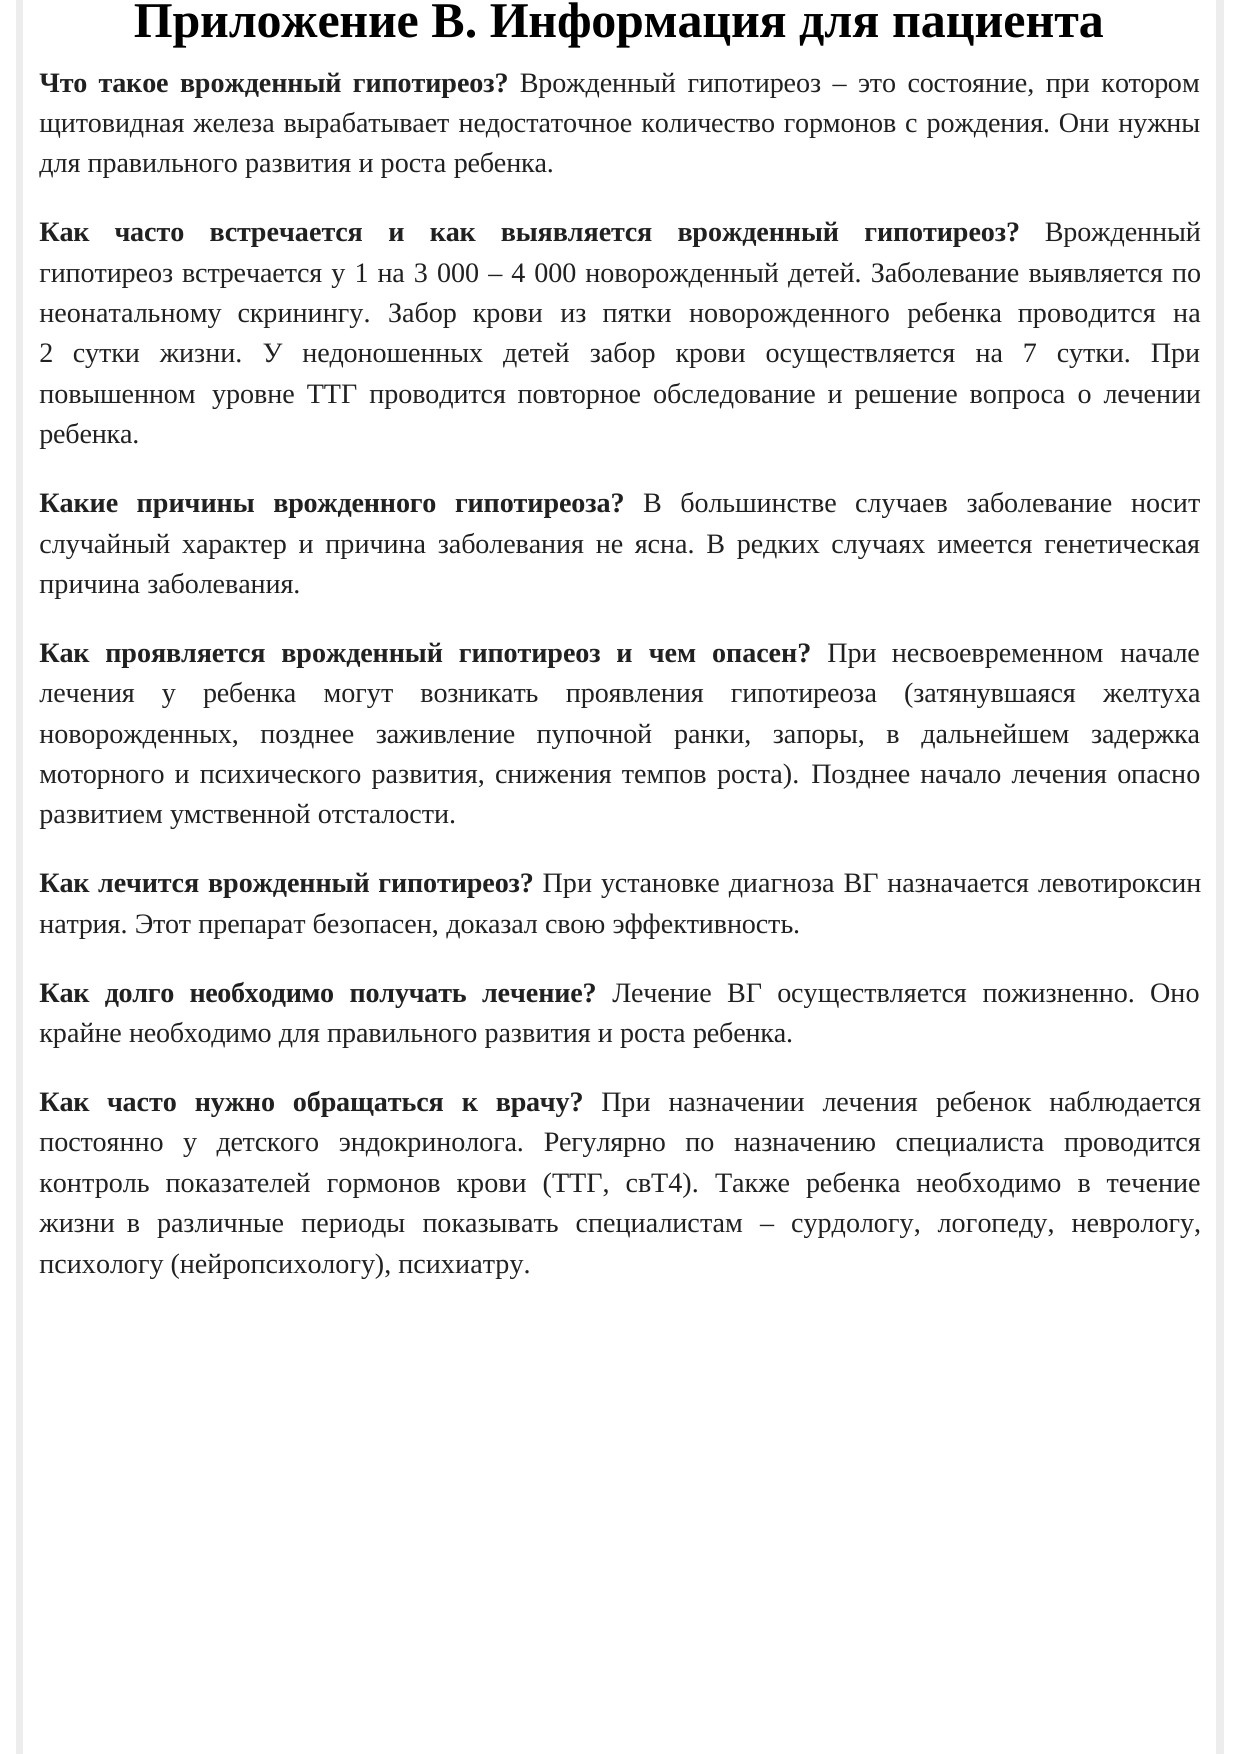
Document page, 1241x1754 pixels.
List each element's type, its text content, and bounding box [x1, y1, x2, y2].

text Что такое врожденный гипотиреоз? Врожденный гипотиреоз – это состояние, при котором щитовидная железа вырабатывает недостаточное количество гормонов с рождения. Они нужны для правильного развития и роста ребенка. [39, 66, 1201, 179]
text Как часто встречается и как выявляется врожденный гипотиреоз? Врожденный гипотиреоз встречается у 1 на 3 000 – 4 000 новорожденный детей. Заболевание выявляется по неонатальному скринингу. Забор крови из пятки новорожденного ребенка проводится на 2 сутки жизни. У недоношенных детей забор крови осуществляется на 7 сутки. При повышенном уровне ТТГ проводится повторное обследование и решение вопроса о лечении ребенка. [39, 215, 1201, 450]
text Как лечится врожденный гипотиреоз? При установке диагноза ВГ назначается левотироксин натрия. Этот препарат безопасен, доказал свою эффективность. [39, 866, 1201, 939]
text Какие причины врожденного гипотиреоза? В большинстве случаев заболевание носит случайный характер и причина заболевания не ясна. В редких случаях имеется генетическая причина заболевания. [39, 486, 1200, 599]
text Как долго необходимо получать лечение? Лечение ВГ осуществляется пожизненно. Оно крайне необходимо для правильного развития и роста ребенка. [39, 976, 1200, 1048]
text Как проявляется врожденный гипотиреоз и чем опасен? При несвоевременном начале лечения у ребенка могут возникать проявления гипотиреоза (затянувшаяся желтуха новорожденных, позднее заживление пупочной ранки, запоры, в дальнейшем задержка моторного и психического развития, снижения темпов роста). Позднее начало лечения опасно развитием умственной отсталости. [39, 636, 1201, 830]
text Как часто нужно обращаться к врачу? При назначении лечения ребенок наблюдается постоянно у детского эндокринолога. Регулярно по назначению специалиста проводится контроль показателей гормонов крови (ТТГ, свТ4). Также ребенка необходимо в течение жизни в различные периоды показывать специалистам – сурдологу, логопеду, неврологу, психологу (нейропсихологу), психиатру. [39, 1085, 1201, 1279]
text Приложение В. Информация для пациента [134, 0, 1236, 46]
